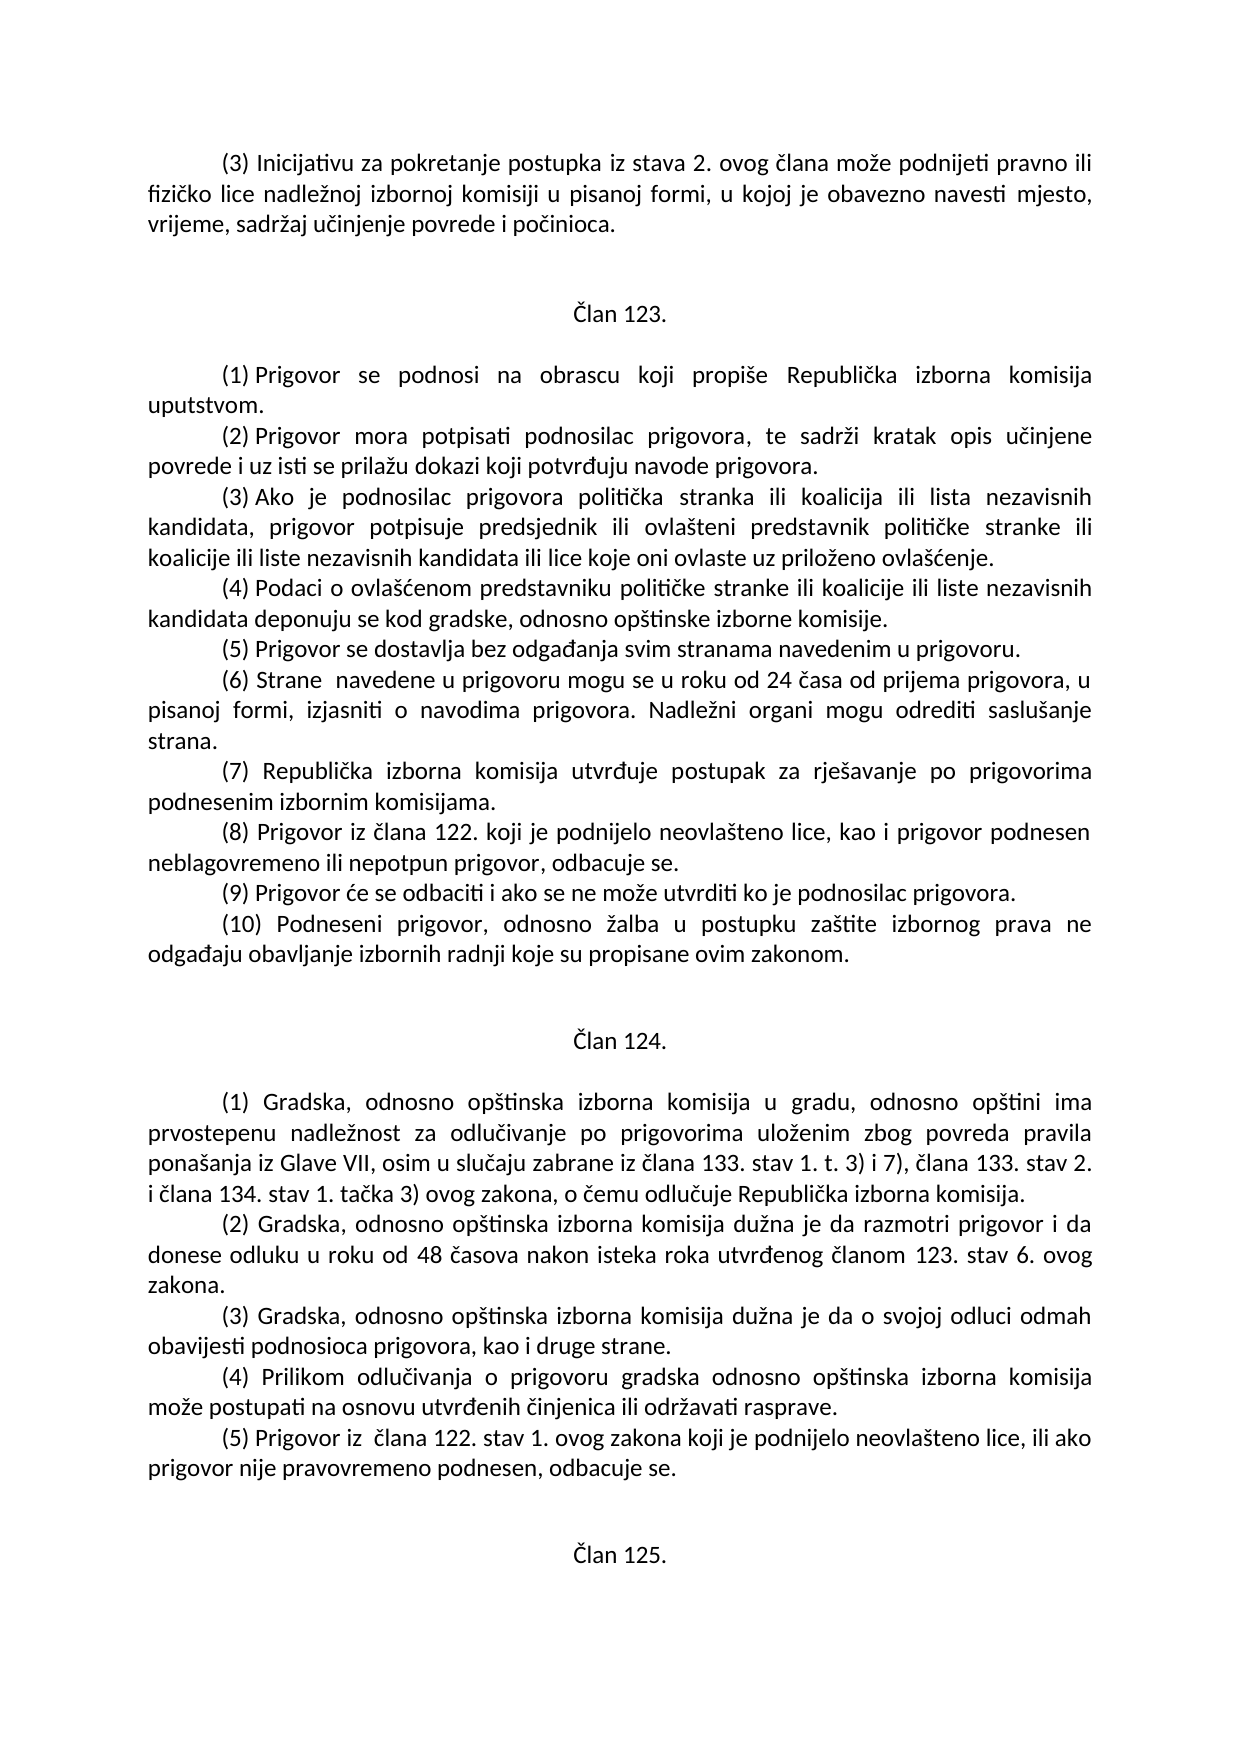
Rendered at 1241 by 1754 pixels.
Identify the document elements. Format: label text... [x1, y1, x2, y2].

text (4) Prilikom odlučivanja o prigovoru gradska odnosno opštinska izborna komisija može postupati na osnovu utvrđenih činjenica ili održavati rasprave. [148, 1361, 1093, 1422]
list Prigovor se podnosi na obrascu koji propiše Republička izborna komisija uputstvom. [148, 359, 1093, 420]
text (7) Republička izborna komisija utvrđuje postupak za rješavanje po prigovorima podnesenim izbornim komisijama. [148, 756, 1093, 817]
text (3) Inicijativu za pokretanje postupka iz stava 2. ovog člana može podnijeti pravno ili fizičko lice nadležnoj izbornoj komisiji u pisanoj formi, u kojoj je obavezno navesti mjesto, vrijeme, sadržaj učinjenje povrede i počinioca. [148, 148, 1093, 239]
text (1) Gradska, odnosno opštinska izborna komisija u gradu, odnosno opštini ima prvostepenu nadležnost za odlučivanje po prigovorima uloženim zbog povreda pravila ponašanja iz Glave VII, osim u slučaju zabrane iz člana 133. stav 1. t. 3) i 7), člana 133. stav 2. i člana 134. stav 1. tačka 3) ovog zakona, o čemu odlučuje Republička izborna komisija. [148, 1086, 1093, 1208]
text Član 124. [148, 1025, 1093, 1056]
list Podaci o ovlašćenom predstavniku političke stranke ili koalicije ili liste nezavisnih kandidata deponuju se kod gradske, odnosno opštinske izborne komisije. [148, 572, 1093, 633]
list Ako je podnosilac prigovora politička stranka ili koalicija ili lista nezavisnih kandidata, prigovor potpisuje predsjednik ili ovlašteni predstavnik političke stranke ili koalicije ili liste nezavisnih kandidata ili lice koje oni ovlaste uz priloženo ovlašćenje. [148, 481, 1093, 572]
list (6) Strane navedene u prigovoru mogu se u roku od 24 časa od prijema prigovora, u pisanoj formi, izjasniti o navodima prigovora. Nadležni organi mogu odrediti saslušanje strana. [148, 664, 1093, 756]
text (9) Prigovor će se odbaciti i ako se ne može utvrditi ko je podnosilac prigovora. [148, 878, 1093, 908]
list Prigovor mora potpisati podnosilac prigovora, te sadrži kratak opis učinjene povrede i uz isti se prilažu dokazi koji potvrđuju navode prigovora. [148, 420, 1093, 481]
text (5) Prigovor iz člana 122. stav 1. ovog zakona koji je podnijelo neovlašteno lice, ili ako prigovor nije pravovremeno podnesen, odbacuje se. [148, 1422, 1093, 1483]
text (3) Gradska, odnosno opštinska izborna komisija dužna je da o svojoj odluci odmah obavijesti podnosioca prigovora, kao i druge strane. [148, 1300, 1093, 1361]
text Član 125. [148, 1539, 1093, 1569]
list (5) Prigovor se dostavlja bez odgađanja svim stranama navedenim u prigovoru. [148, 633, 1093, 664]
text (8) Prigovor iz člana 122. koji je podnijelo neovlašteno lice, kao i prigovor podnesen neblagovremeno ili nepotpun prigovor, odbacuje se. [148, 817, 1093, 878]
text (2) Gradska, odnosno opštinska izborna komisija dužna je da razmotri prigovor i da donese odluku u roku od 48 časova nakon isteka roka utvrđenog članom 123. stav 6. ovog zakona. [148, 1208, 1093, 1300]
text (10) Podneseni prigovor, odnosno žalba u postupku zaštite izbornog prava ne odgađaju obavljanje izbornih radnji koje su propisane ovim zakonom. [148, 908, 1093, 969]
text Član 123. [148, 298, 1093, 328]
